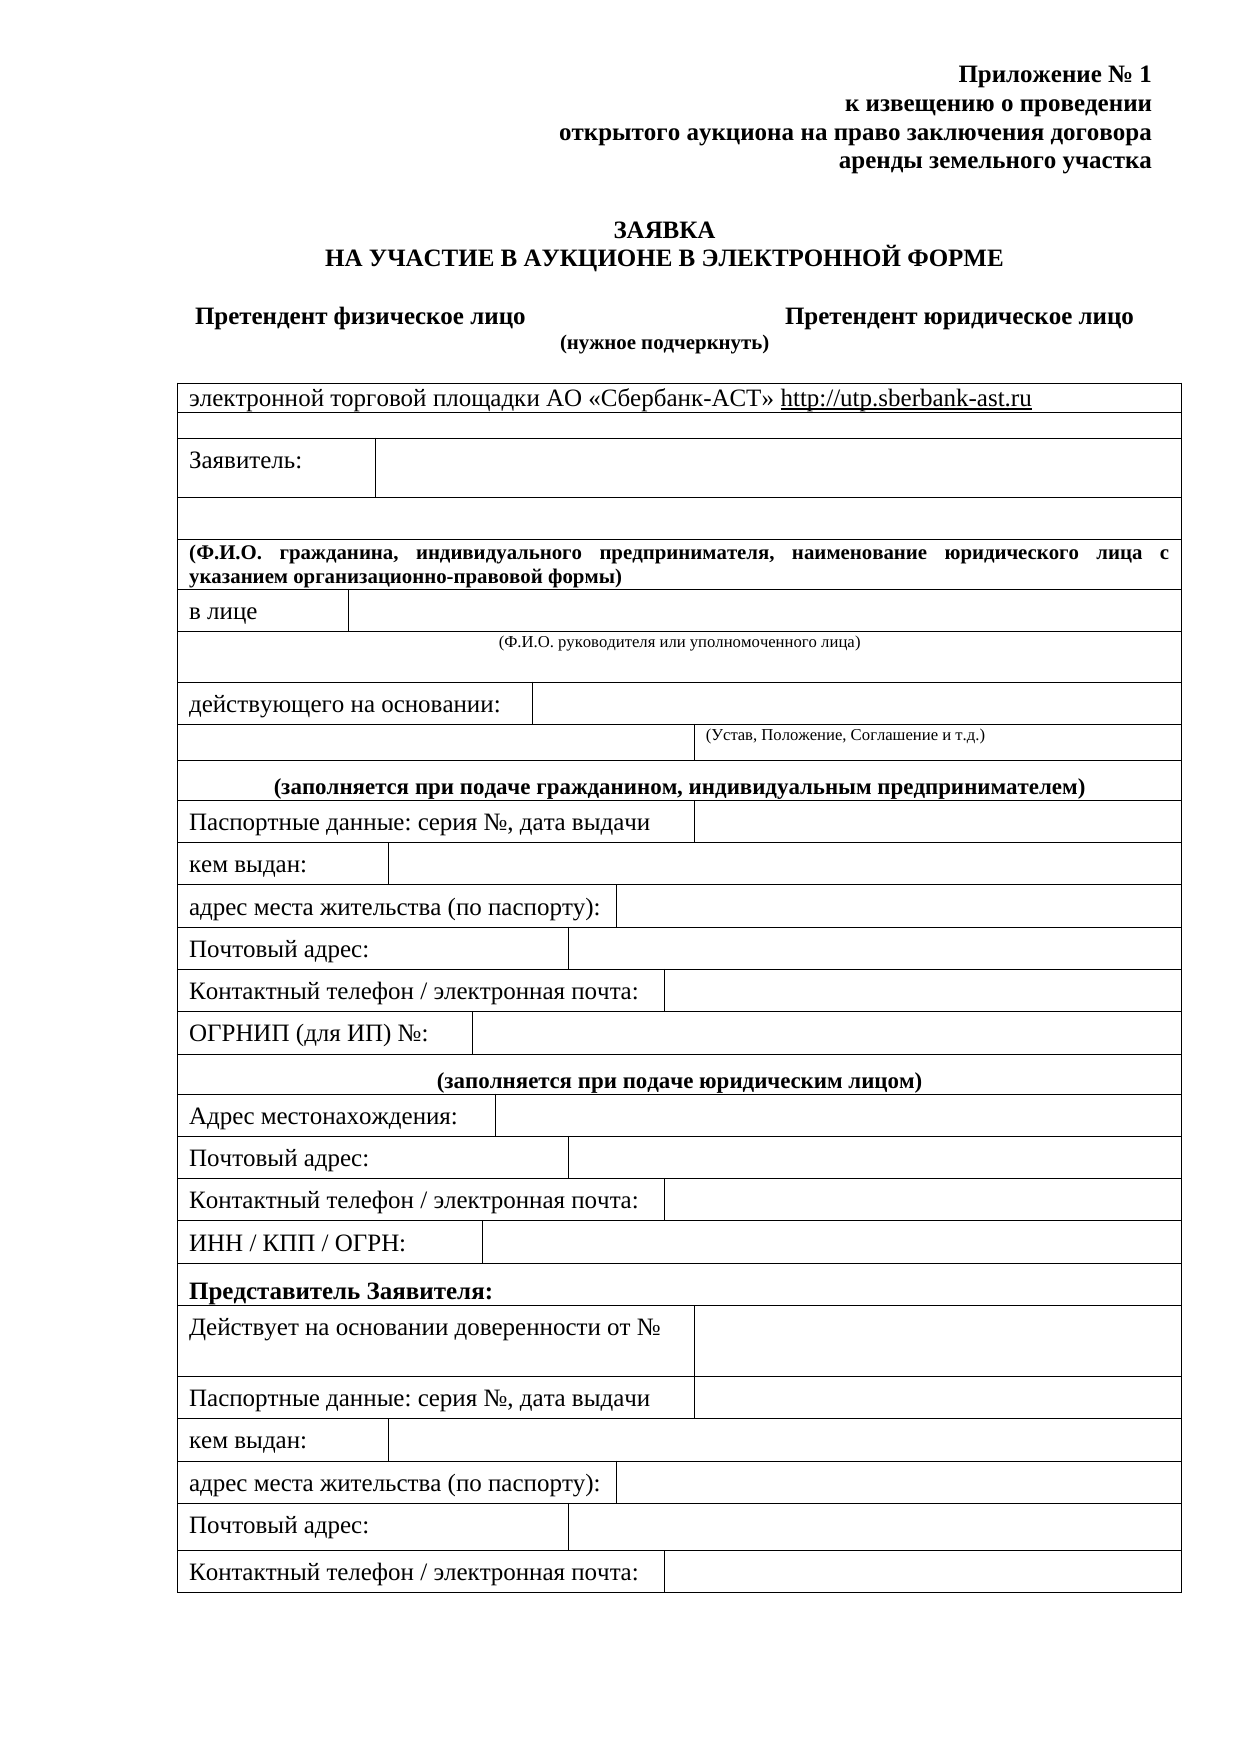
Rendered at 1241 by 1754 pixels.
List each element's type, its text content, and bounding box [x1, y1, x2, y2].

table_header электронной торговой площадки АО «Сбербанк-АСТ» http://utp.sberbank-ast.ru [178, 384, 1181, 412]
table_cell Контактный телефон / электронная почта: [178, 970, 664, 1011]
table_cell Паспортные данные: серия №, дата выдачи [178, 1377, 694, 1418]
table_cell [617, 1462, 1181, 1503]
table_cell Паспортные данные: серия №, дата выдачи [178, 801, 694, 842]
table_cell Почтовый адрес: [178, 928, 568, 969]
table_cell [178, 498, 1181, 539]
text открытого аукциона на право заключения договора аренды земельного участка [532, 117, 1152, 174]
table_cell [665, 1551, 1181, 1592]
table_cell Почтовый адрес: [178, 1137, 568, 1178]
table_cell Представитель Заявителя: [178, 1264, 1181, 1305]
table_cell [665, 1179, 1181, 1220]
table_cell в лице [178, 590, 348, 631]
table_cell [376, 439, 1181, 497]
text ЗАЯВКА [177, 215, 1152, 243]
table_cell (Устав, Положение, Соглашение и т.д.) [695, 725, 1181, 760]
table_cell [496, 1095, 1181, 1136]
table_cell Заявитель: [178, 439, 375, 497]
table_cell ИНН / КПП / ОГРН: [178, 1221, 482, 1263]
table_cell Контактный телефон / электронная почта: [178, 1551, 664, 1592]
text Приложение № 1 [591, 59, 1152, 88]
table_cell [695, 1306, 1181, 1376]
text к извещению о проведении [532, 88, 1152, 117]
table_cell кем выдан: [178, 843, 388, 884]
text Претендент физическое лицо Претендент юридическое лицо [177, 301, 1152, 330]
text (нужное подчеркнуть) [177, 330, 1152, 354]
table_cell [569, 1504, 1181, 1550]
table_cell [389, 843, 1181, 884]
table_cell [389, 1419, 1181, 1461]
table_cell Контактный телефон / электронная почта: [178, 1179, 664, 1220]
table_cell [178, 413, 1181, 437]
table_cell (Ф.И.О. руководителя или уполномоченного лица) [178, 632, 1181, 682]
table_cell кем выдан: [178, 1419, 388, 1461]
table_cell [695, 801, 1181, 842]
table_cell [473, 1012, 1181, 1053]
table_cell (заполняется при подаче гражданином, индивидуальным предпринимателем) [178, 761, 1181, 800]
table_cell действующего на основании: [178, 683, 532, 724]
table_cell [665, 970, 1181, 1011]
table_cell Почтовый адрес: [178, 1504, 568, 1550]
table_cell Адрес местонахождения: [178, 1095, 495, 1136]
table_cell (заполняется при подаче юридическим лицом) [178, 1055, 1181, 1093]
table_cell адрес места жительства (по паспорту): [178, 1462, 616, 1503]
table_cell [349, 590, 1181, 631]
table_cell [533, 683, 1181, 724]
table_cell [617, 885, 1181, 927]
table_cell [569, 928, 1181, 969]
text НА УЧАСТИЕ В АУКЦИОНЕ В ЭЛЕКТРОННОЙ ФОРМЕ [177, 243, 1152, 272]
table_cell [695, 1377, 1181, 1418]
table_cell адрес места жительства (по паспорту): [178, 885, 616, 927]
table_cell [483, 1221, 1181, 1263]
table_cell [569, 1137, 1181, 1178]
table_cell Действует на основании доверенности от № [178, 1306, 694, 1376]
table_cell ОГРНИП (для ИП) №: [178, 1012, 472, 1053]
table_cell [178, 725, 694, 760]
table_cell (Ф.И.О. гражданина, индивидуального предпринимателя, наименование юридического лица с указанием организационно-правовой формы) [178, 540, 1181, 588]
